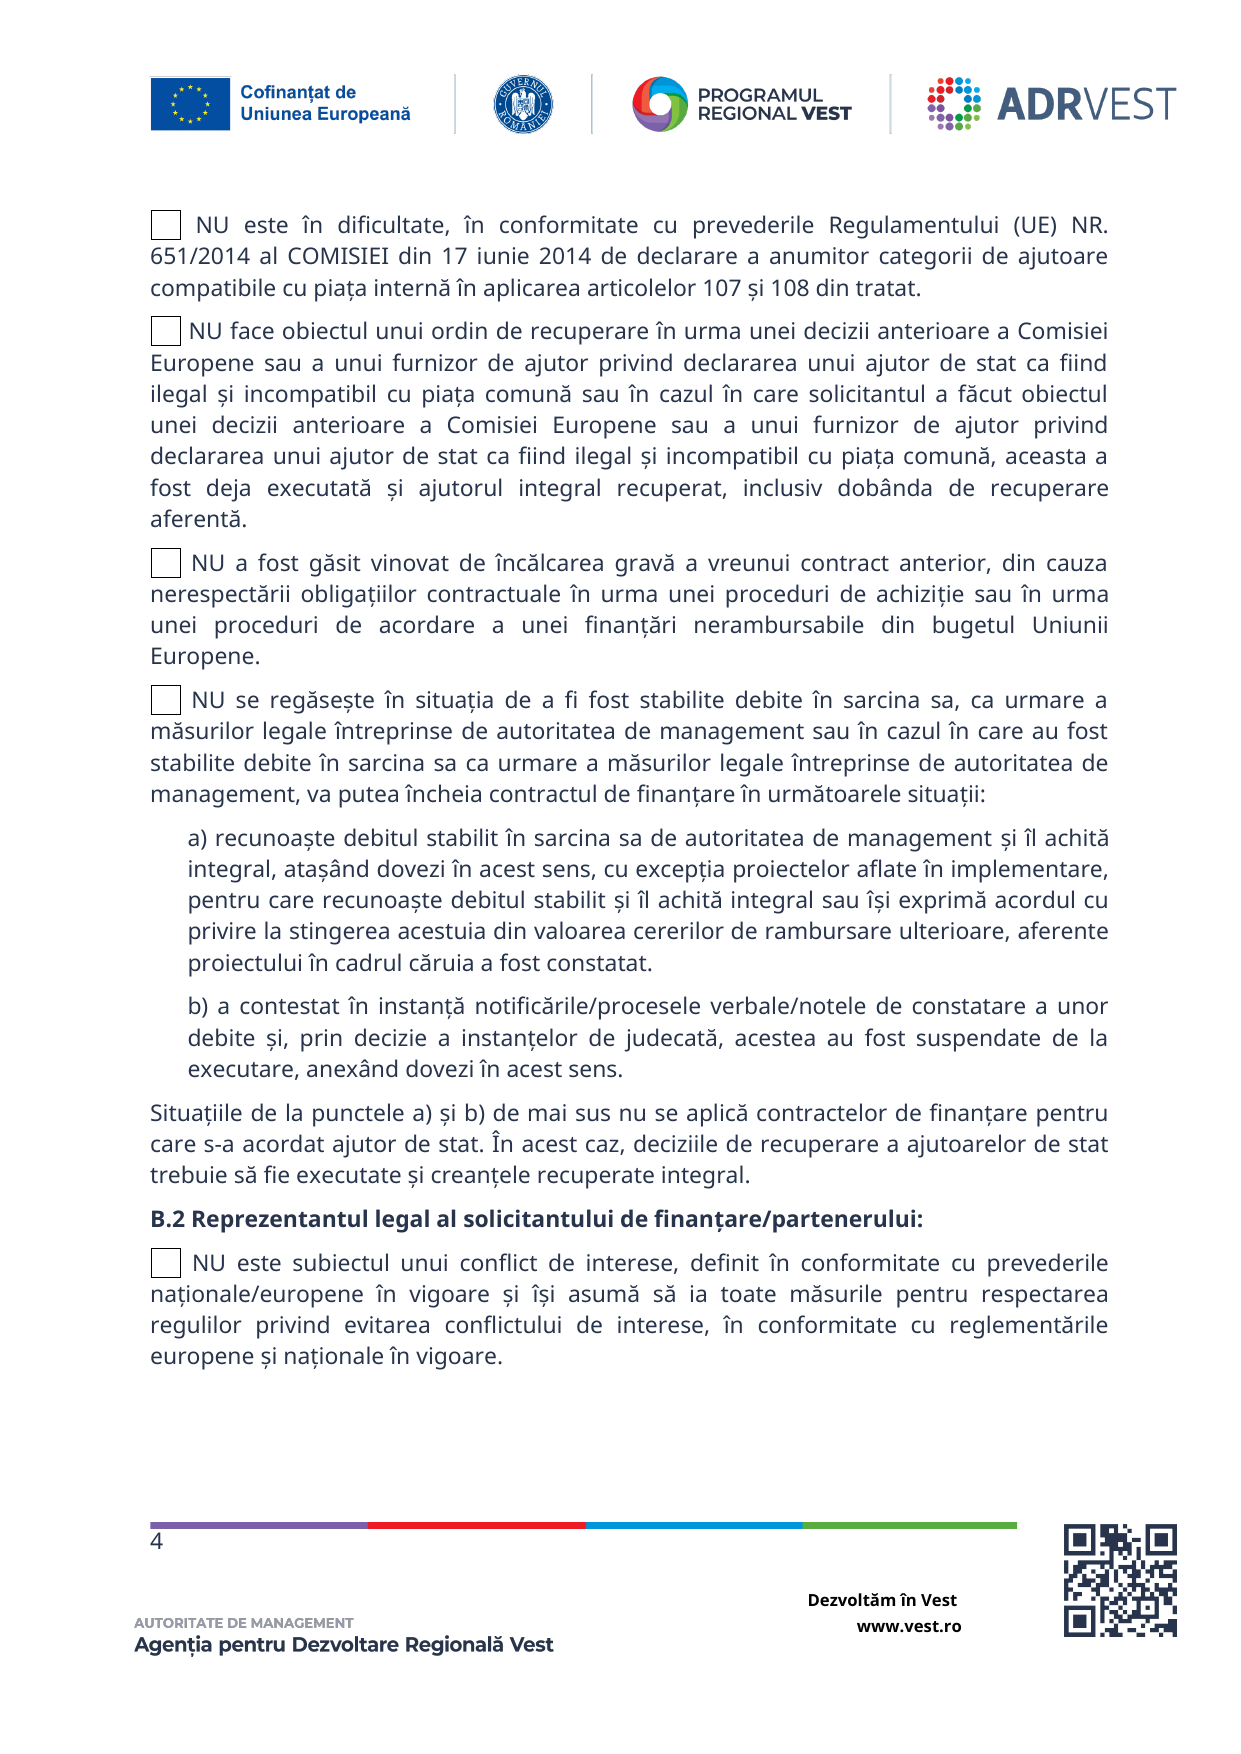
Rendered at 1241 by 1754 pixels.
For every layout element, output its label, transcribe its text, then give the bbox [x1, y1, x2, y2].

text NU se regăsește în situația de a fi fost stabilite debite în sarcina sa, ca urmare a măsurilor legale întreprinse de autoritatea de management sau în cazul în care au fost stabilite debite în sarcina sa ca urmare a măsurilor legale întreprinse de autoritatea de management, va putea încheia contractul de finanţare în următoarele situaţii: [150, 684, 1110, 809]
picture [149, 74, 1177, 134]
list a) recunoaşte debitul stabilit în sarcina sa de autoritatea de management şi îl achită integral, ataşând dovezi în acest sens, cu excepția proiectelor aflate în implementare, pentru care recunoaşte debitul stabilit şi îl achită integral sau îşi exprimă acordul cu privire la stingerea acestuia din valoarea cererilor de rambursare ulterioare, aferente proiectului în cadrul căruia a fost constatat. [187, 822, 1110, 978]
text NU face obiectul unui ordin de recuperare în urma unei decizii anterioare a Comisiei Europene sau a unui furnizor de ajutor privind declararea unui ajutor de stat ca fiind ilegal și incompatibil cu piața comună sau în cazul în care solicitantul a făcut obiectul unei decizii anterioare a Comisiei Europene sau a unui furnizor de ajutor privind declararea unui ajutor de stat ca fiind ilegal și incompatibil cu piața comună, aceasta a fost deja executată și ajutorul integral recuperat, inclusiv dobânda de recuperare aferentă. [150, 315, 1110, 534]
list Situațiile de la punctele a) și b) de mai sus nu se aplică contractelor de finanțare pentru care s-a acordat ajutor de stat. În acest caz, deciziile de recuperare a ajutoarelor de stat trebuie să fie executate și creanțele recuperate integral. [150, 1097, 1110, 1190]
text NU este în dificultate, în conformitate cu prevederile Regulamentului (UE) NR. 651/2014 al COMISIEI din 17 iunie 2014 de declarare a anumitor categorii de ajutoare compatibile cu piața internă în aplicarea articolelor 107 și 108 din tratat. [150, 209, 1110, 303]
list B.2 Reprezentantul legal al solicitantului de finanțare/partenerului: [150, 1203, 1110, 1234]
picture [1055, 1515, 1186, 1646]
list b) a contestat în instanță notificările/procesele verbale/notele de constatare a unor debite și, prin decizie a instanțelor de judecată, acestea au fost suspendate de la executare, anexând dovezi în acest sens. [187, 990, 1110, 1084]
list NU este subiectul unui conflict de interese, definit în conformitate cu prevederile naţionale/europene în vigoare și își asumă să ia toate măsurile pentru respectarea regulilor privind evitarea conflictului de interese, în conformitate cu reglementările europene și naționale în vigoare. [150, 1247, 1110, 1372]
text NU a fost găsit vinovat de încălcarea gravă a vreunui contract anterior, din cauza nerespectării obligaţiilor contractuale în urma unei proceduri de achiziţie sau în urma unei proceduri de acordare a unei finanţări nerambursabile din bugetul Uniunii Europene. [150, 547, 1110, 672]
